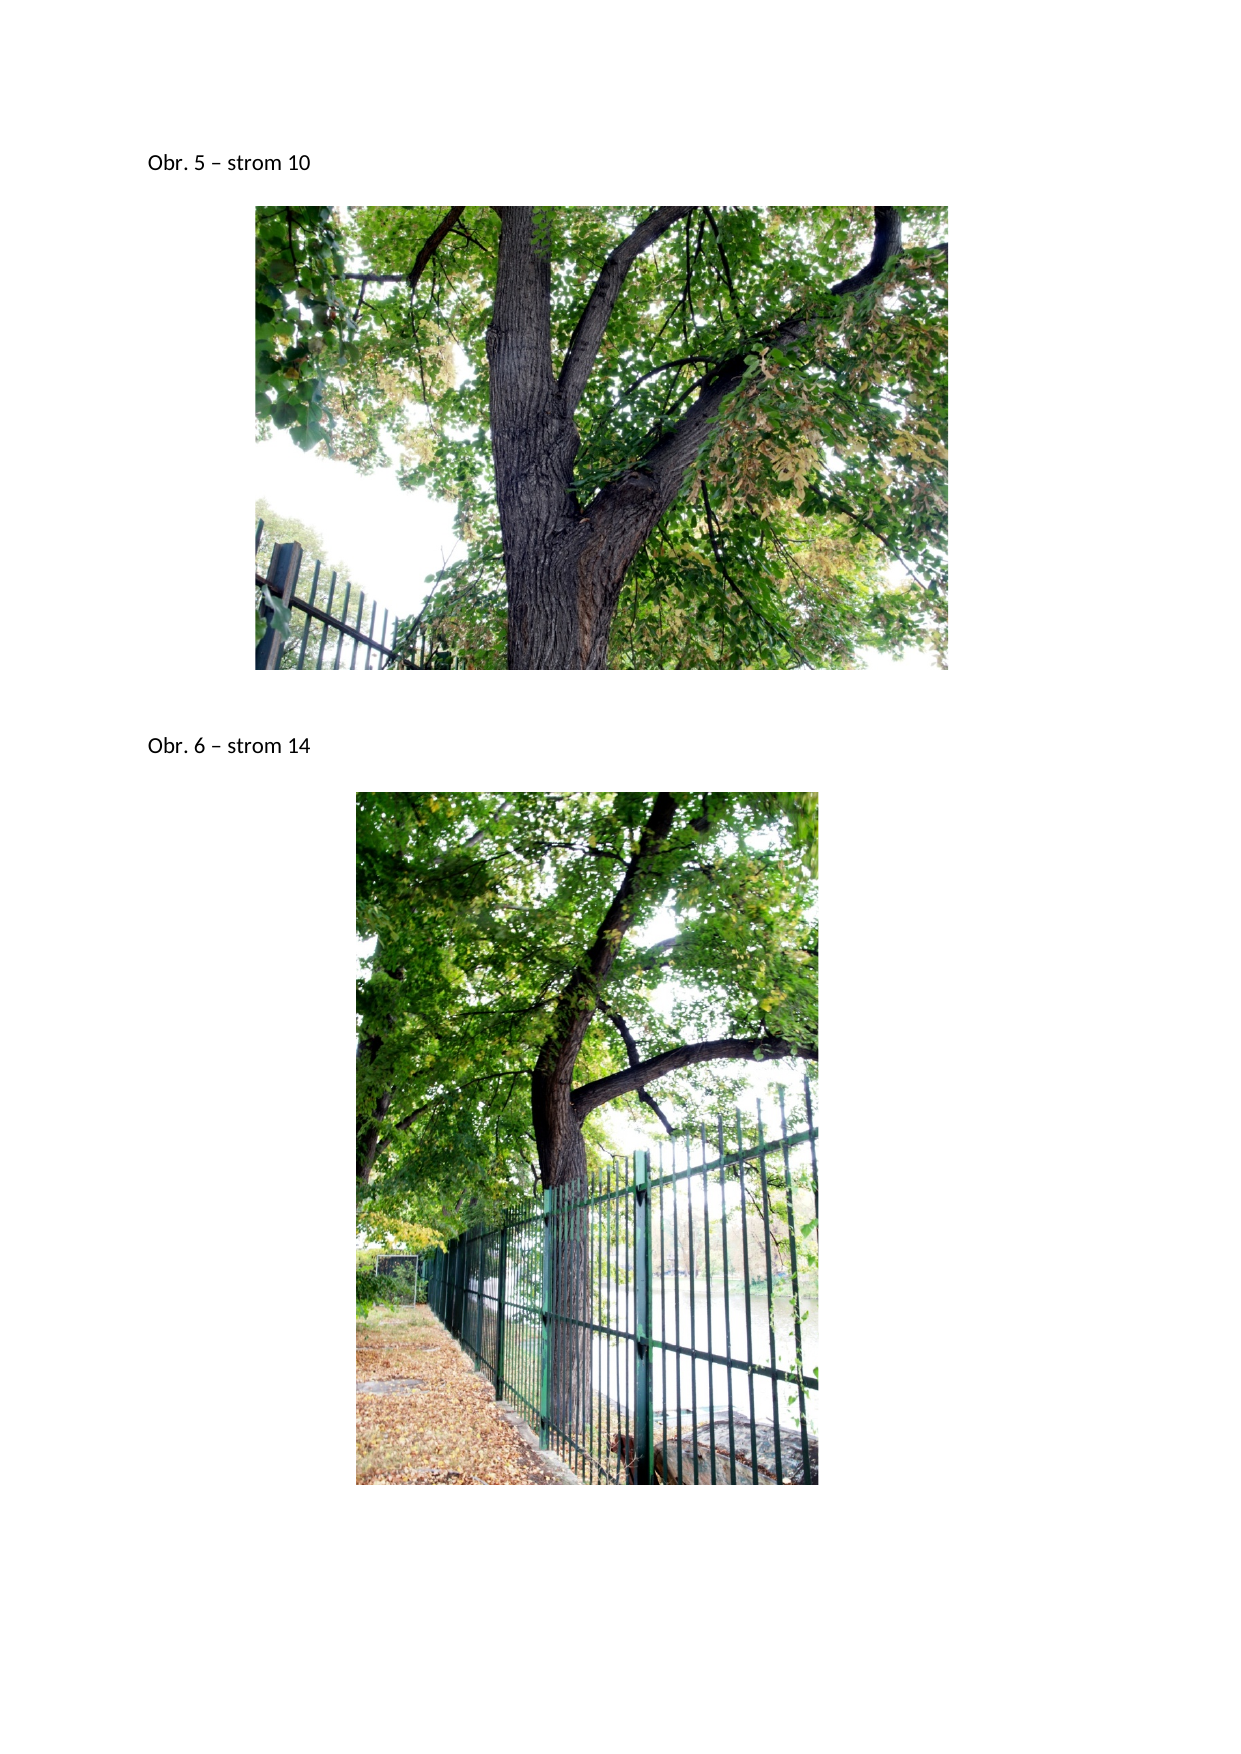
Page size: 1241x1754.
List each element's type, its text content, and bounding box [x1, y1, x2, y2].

picture [255, 206, 949, 670]
text Obr. 6 – strom 14 [148, 731, 1093, 759]
text Obr. 5 – strom 10 [148, 148, 1093, 176]
picture [356, 792, 819, 1485]
